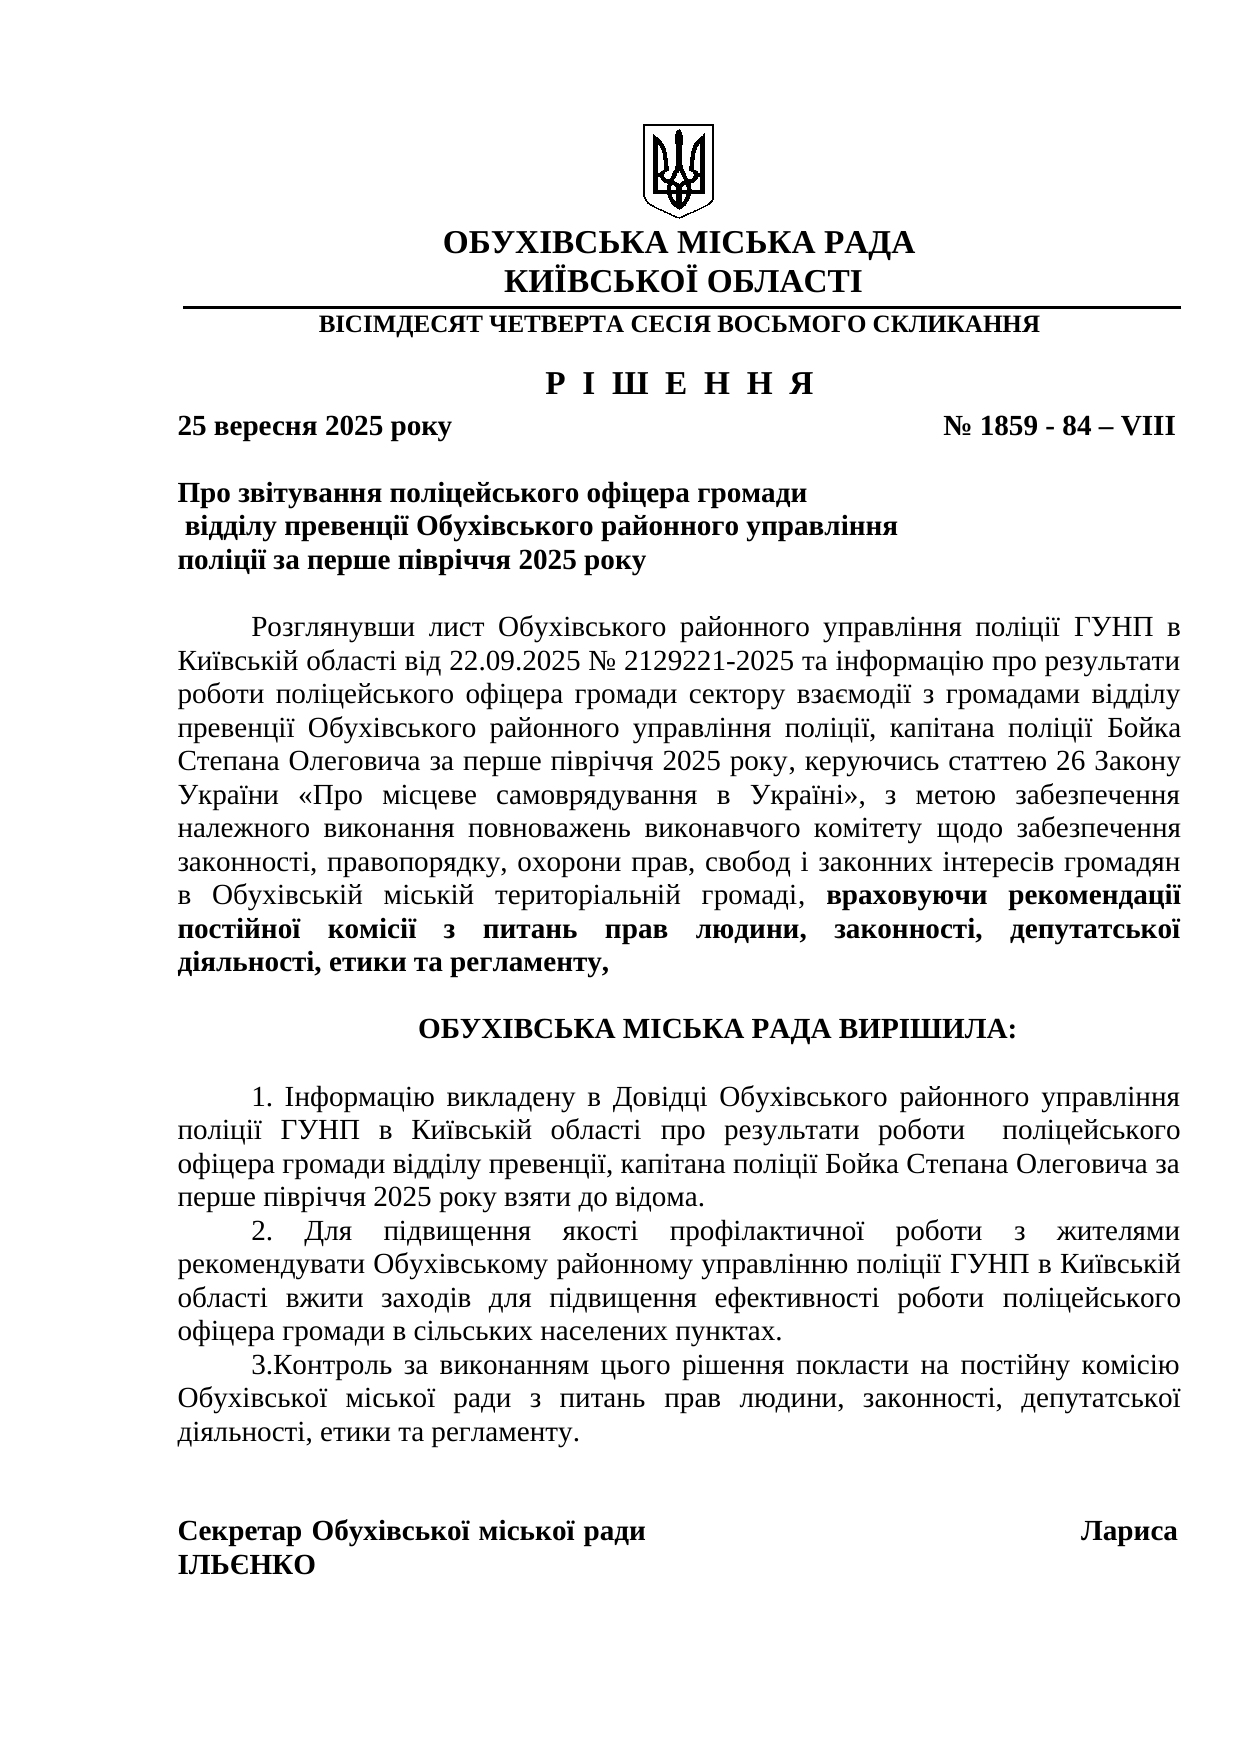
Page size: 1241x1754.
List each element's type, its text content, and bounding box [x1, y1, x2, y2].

text 25 вересня 2025 року № 1859 - 84 – VІІІ [177, 408, 1181, 441]
text КИЇВСЬКОЇ ОБЛАСТІ [177, 261, 1181, 299]
text 3.Контроль за виконанням цього рішення покласти на постійну комісію Обухівської міської ради з питань прав людини, законності, депутатської діяльності, етики та регламенту. [177, 1347, 1181, 1448]
text 1. Інформацію викладену в Довідці Обухівського районного управління поліції ГУНП в Київській області про результати роботи поліцейського офіцера громади відділу превенції, капітана поліції Бойка Степана Олеговича за перше півріччя 2025 року взяти до відома. [177, 1079, 1181, 1213]
text Розглянувши лист Обухівського районного управління поліції ГУНП в Київській області від 22.09.2025 № 2129221-2025 та інформацію про результати роботи поліцейського офіцера громади сектору взаємодії з громадами відділу превенції Обухівського районного управління поліції, капітана поліції Бойка Степана Олеговича за перше півріччя 2025 року, керуючись статтею 26 Закону України «Про місцеве самоврядування в Україні», з метою забезпечення належного виконання повноважень виконавчого комітету щодо забезпечення законності, правопорядку, охорони прав, свобод і законних інтересів громадян в Обухівській міській територіальній громаді, враховуючи рекомендації постійної комісії з питань прав людини, законності, депутатської діяльності, етики та регламенту, [177, 877, 1181, 978]
text відділу превенції Обухівського районного управління [177, 508, 1181, 542]
text ВІСІМДЕСЯТ ЧЕТВЕРТА СЕСІЯ ВОСЬМОГО СКЛИКАННЯ [177, 309, 1181, 338]
text 2. Для підвищення якості профілактичної роботи з жителями рекомендувати Обухівському районному управлінню поліції ГУНП в Київській області вжити заходів для підвищення ефективності роботи поліцейського офіцера громади в сільських населених пунктах. [177, 1213, 1181, 1347]
text Секретар Обухівської міської ради Лариса ІЛЬЄНКО [177, 1513, 1179, 1581]
text Розглянувши лист Обухівського районного управління поліції ГУНП в Київській області від 22.09.2025 № 2129221-2025 та інформацію про результати роботи поліцейського офіцера громади сектору взаємодії з громадами відділу превенції Обухівського районного управління поліції, капітана поліції Бойка Степана Олеговича за перше півріччя 2025 року, керуючись статтею 26 Закону України «Про місцеве самоврядування в Україні», з метою забезпечення належного виконання повноважень виконавчого комітету щодо забезпечення законності, правопорядку, охорони прав, свобод і законних інтересів громадян в Обухівській міській територіальній громаді, враховуючи рекомендації постійної комісії з питань прав людини, законності, депутатської діяльності, етики та регламенту, [177, 609, 1181, 844]
text Р І Ш Е Н Н Я [177, 363, 1181, 402]
text поліції за перше півріччя 2025 року [177, 542, 1181, 576]
text ОБУХІВСЬКА МІСЬКА РАДА ВИРІШИЛА: [177, 1012, 1181, 1045]
text Про звітування поліцейського офіцера громади [177, 475, 1181, 508]
text ОБУХІВСЬКА МІСЬКА РАДА [177, 223, 1181, 261]
